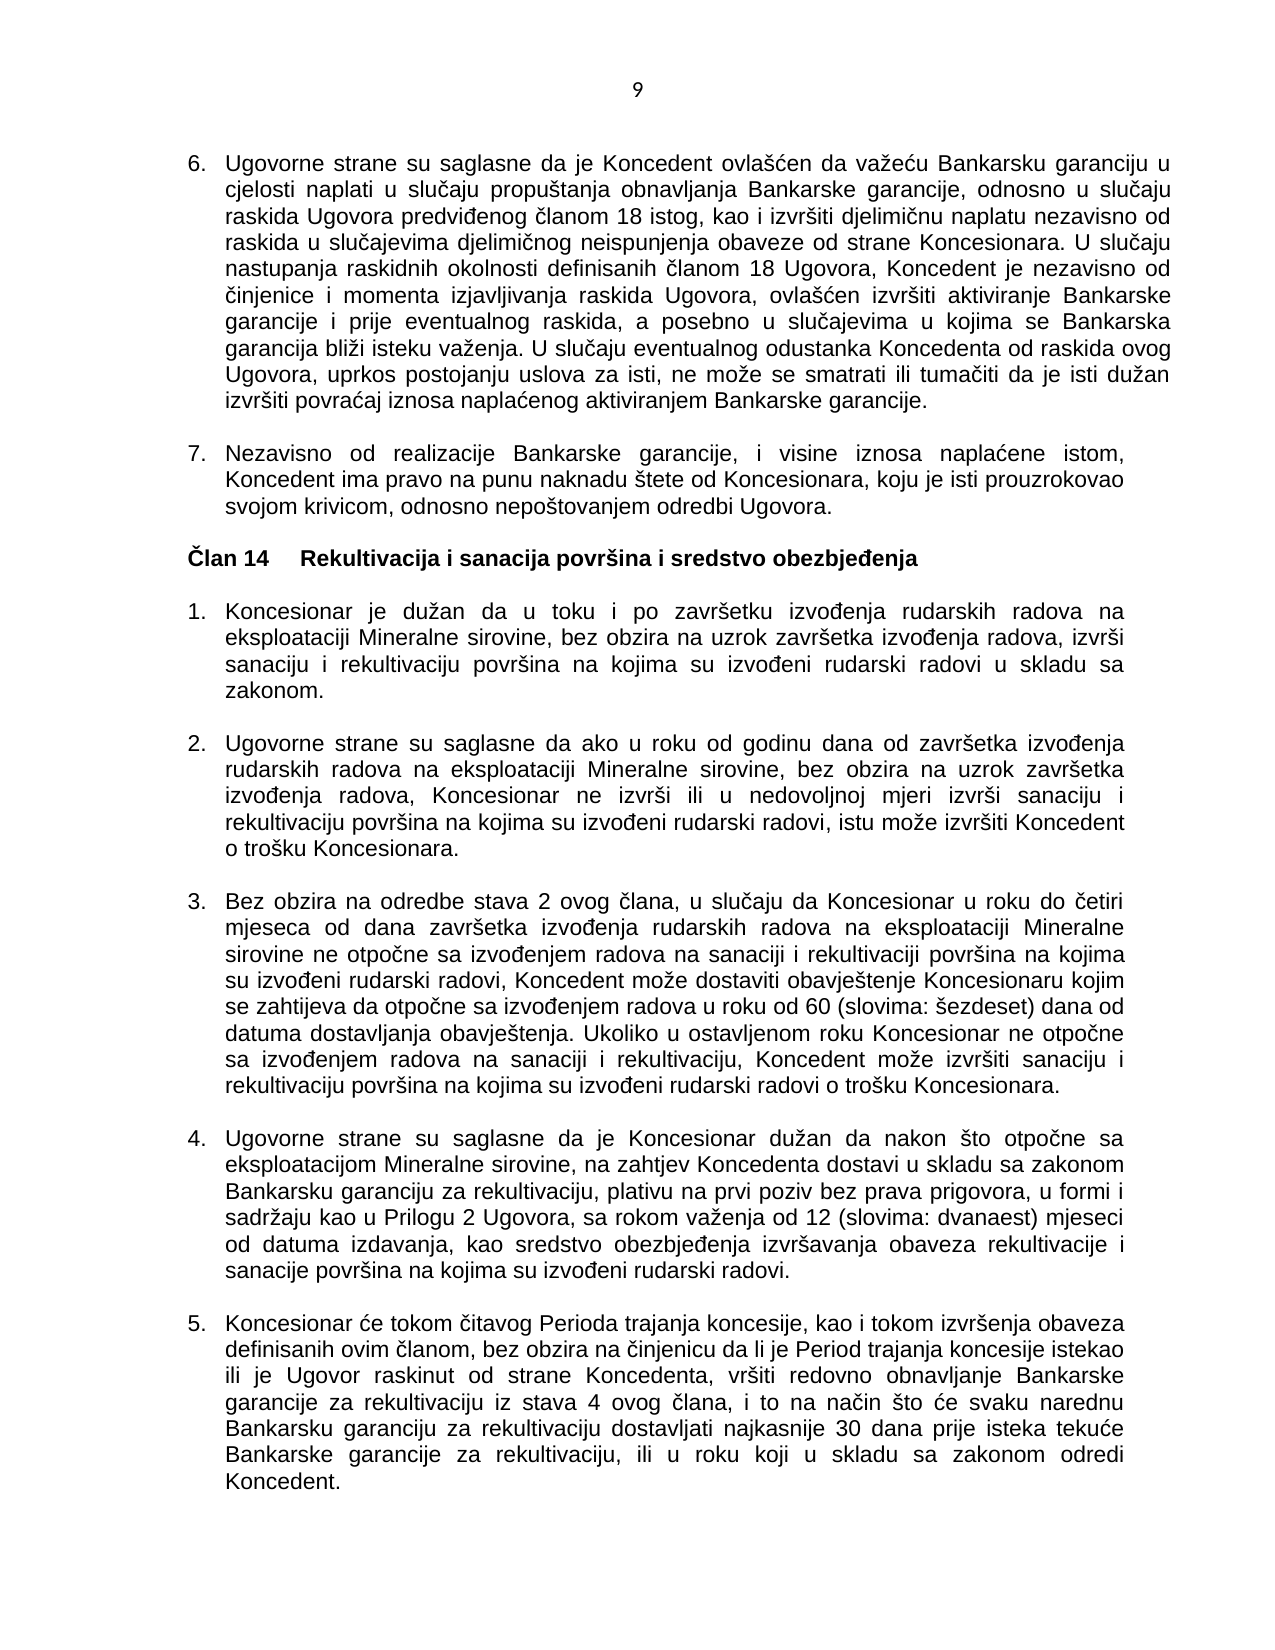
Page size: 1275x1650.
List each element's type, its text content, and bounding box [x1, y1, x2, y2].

list Nezavisno od realizacije Bankarske garancije, i visine iznosa naplaćene istom, Koncedent ima pravo na punu naknadu štete od Koncesionara, koju je isti prouzrokovao svojom krivicom, odnosno nepoštovanjem odredbi Ugovora. [187, 440, 1125, 519]
list Bez obzira na odredbe stava 2 ovog člana, u slučaju da Koncesionar u roku do četiri mjeseca od dana završetka izvođenja rudarskih radova na eksploataciji Mineralne sirovine ne otpočne sa izvođenjem radova na sanaciji i rekultivaciji površina na kojima su izvođeni rudarski radovi, Koncedent može dostaviti obavještenje Koncesionaru kojim se zahtijeva da otpočne sa izvođenjem radova u roku od 60 (slovima: šezdeset) dana od datuma dostavljanja obavještenja. Ukoliko u ostavljenom roku Koncesionar ne otpočne sa izvođenjem radova na sanaciji i rekultivaciju, Koncedent može izvršiti sanaciju i rekultivaciju površina na kojima su izvođeni rudarski radovi o trošku Koncesionara. [187, 888, 1125, 1099]
list Ugovorne strane su saglasne da je Koncedent ovlašćen da važeću Bankarsku garanciju u cjelosti naplati u slučaju propuštanja obnavljanja Bankarske garancije, odnosno u slučaju raskida Ugovora predviđenog članom 18 istog, kao i izvršiti djelimičnu naplatu nezavisno od raskida u slučajevima djelimičnog neispunjenja obaveze od strane Koncesionara. U slučaju nastupanja raskidnih okolnosti definisanih članom 18 Ugovora, Koncedent je nezavisno od činjenice i momenta izjavljivanja raskida Ugovora, ovlašćen izvršiti aktiviranje Bankarske garancije i prije eventualnog raskida, a posebno u slučajevima u kojima se Bankarska garancija bliži isteku važenja. U slučaju eventualnog odustanka Koncedenta od raskida ovog Ugovora, uprkos postojanju uslova za isti, ne može se smatrati ili tumačiti da je isti dužan izvršiti povraćaj iznosa naplaćenog aktiviranjem Bankarske garancije. [187, 150, 1172, 413]
list Koncesionar je dužan da u toku i po završetku izvođenja rudarskih radova na eksploataciji Mineralne sirovine, bez obzira na uzrok završetka izvođenja radova, izvrši sanaciju i rekultivaciju površina na kojima su izvođeni rudarski radovi u skladu sa zakonom. [187, 598, 1125, 703]
list Ugovorne strane su saglasne da je Koncesionar dužan da nakon što otpočne sa eksploatacijom Mineralne sirovine, na zahtjev Koncedenta dostavi u skladu sa zakonom Bankarsku garanciju za rekultivaciju, plativu na prvi poziv bez prava prigovora, u formi i sadržaju kao u Prilogu 2 Ugovora, sa rokom važenja od 12 (slovima: dvanaest) mjeseci od datuma izdavanja, kao sredstvo obezbjeđenja izvršavanja obaveza rekultivacije i sanacije površina na kojima su izvođeni rudarski radovi. [187, 1125, 1125, 1283]
list Rekultivacija i sanacija površina i sredstvo obezbjeđenja [187, 545, 1125, 572]
list Koncesionar će tokom čitavog Perioda trajanja koncesije, kao i tokom izvršenja obaveza definisanih ovim članom, bez obzira na činjenicu da li je Period trajanja koncesije istekao ili je Ugovor raskinut od strane Koncedenta, vršiti redovno obnavljanje Bankarske garancije za rekultivaciju iz stava 4 ovog člana, i to na način što će svaku narednu Bankarsku garanciju za rekultivaciju dostavljati najkasnije 30 dana prije isteka tekuće Bankarske garancije za rekultivaciju, ili u roku koji u skladu sa zakonom odredi Koncedent. [187, 1309, 1125, 1494]
list Ugovorne strane su saglasne da ako u roku od godinu dana od završetka izvođenja rudarskih radova na eksploataciji Mineralne sirovine, bez obzira na uzrok završetka izvođenja radova, Koncesionar ne izvrši ili u nedovoljnoj mjeri izvrši sanaciju i rekultivaciju površina na kojima su izvođeni rudarski radovi, istu može izvršiti Koncedent o trošku Koncesionara. [187, 730, 1125, 862]
